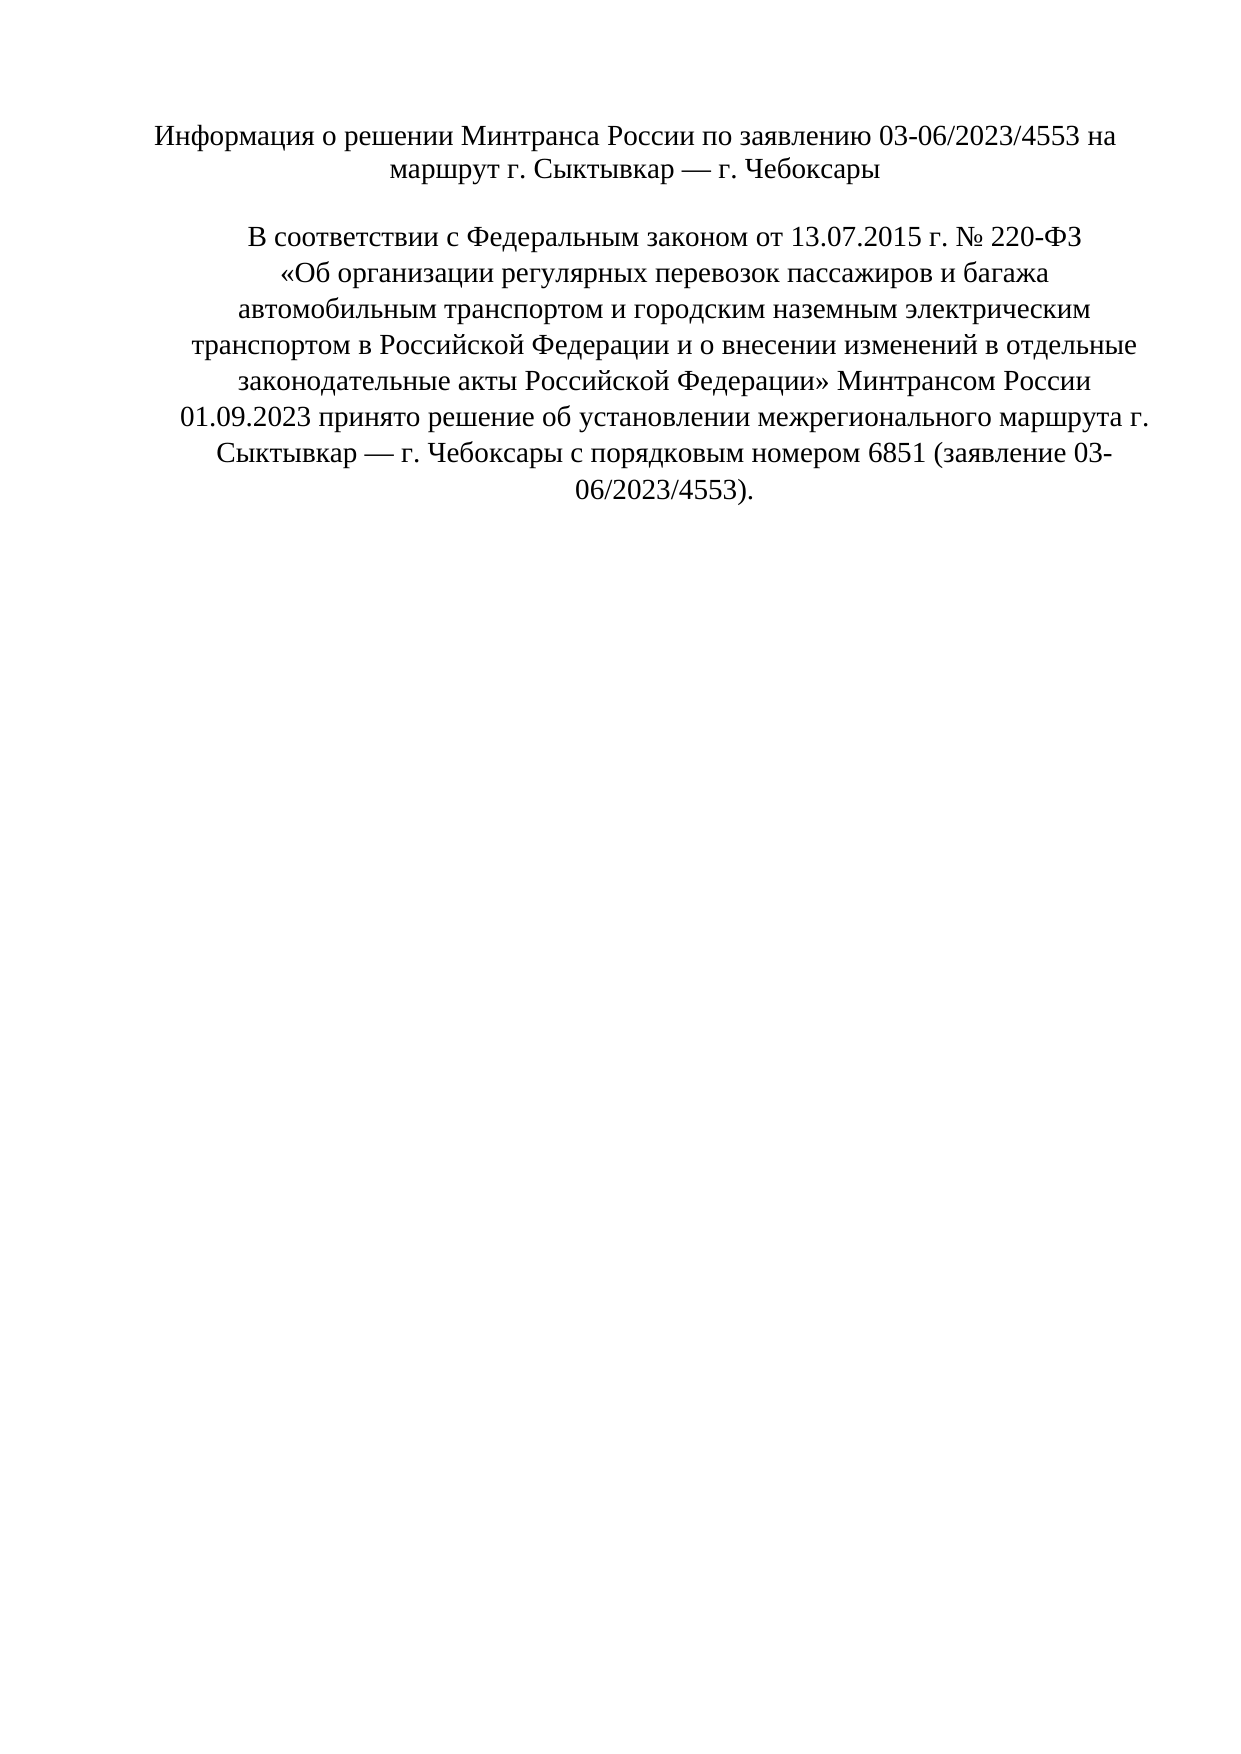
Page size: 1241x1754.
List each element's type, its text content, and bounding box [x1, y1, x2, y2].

text Информация о решении Минтранса России по заявлению 03-06/2023/4553 на маршрут г. Сыктывкар — г. Чебоксары [118, 118, 1152, 185]
text В соответствии с Федеральным законом от 13.07.2015 г. № 220-ФЗ «Об организации регулярных перевозок пассажиров и багажа автомобильным транспортом и городским наземным электрическим транспортом в Российской Федерации и о внесении изменений в отдельные законодательные акты Российской Федерации» Минтрансом России 01.09.2023 принято решение об установлении межрегионального маршрута г. Сыктывкар — г. Чебоксары с порядковым номером 6851 (заявление 03-06/2023/4553). [177, 219, 1152, 505]
